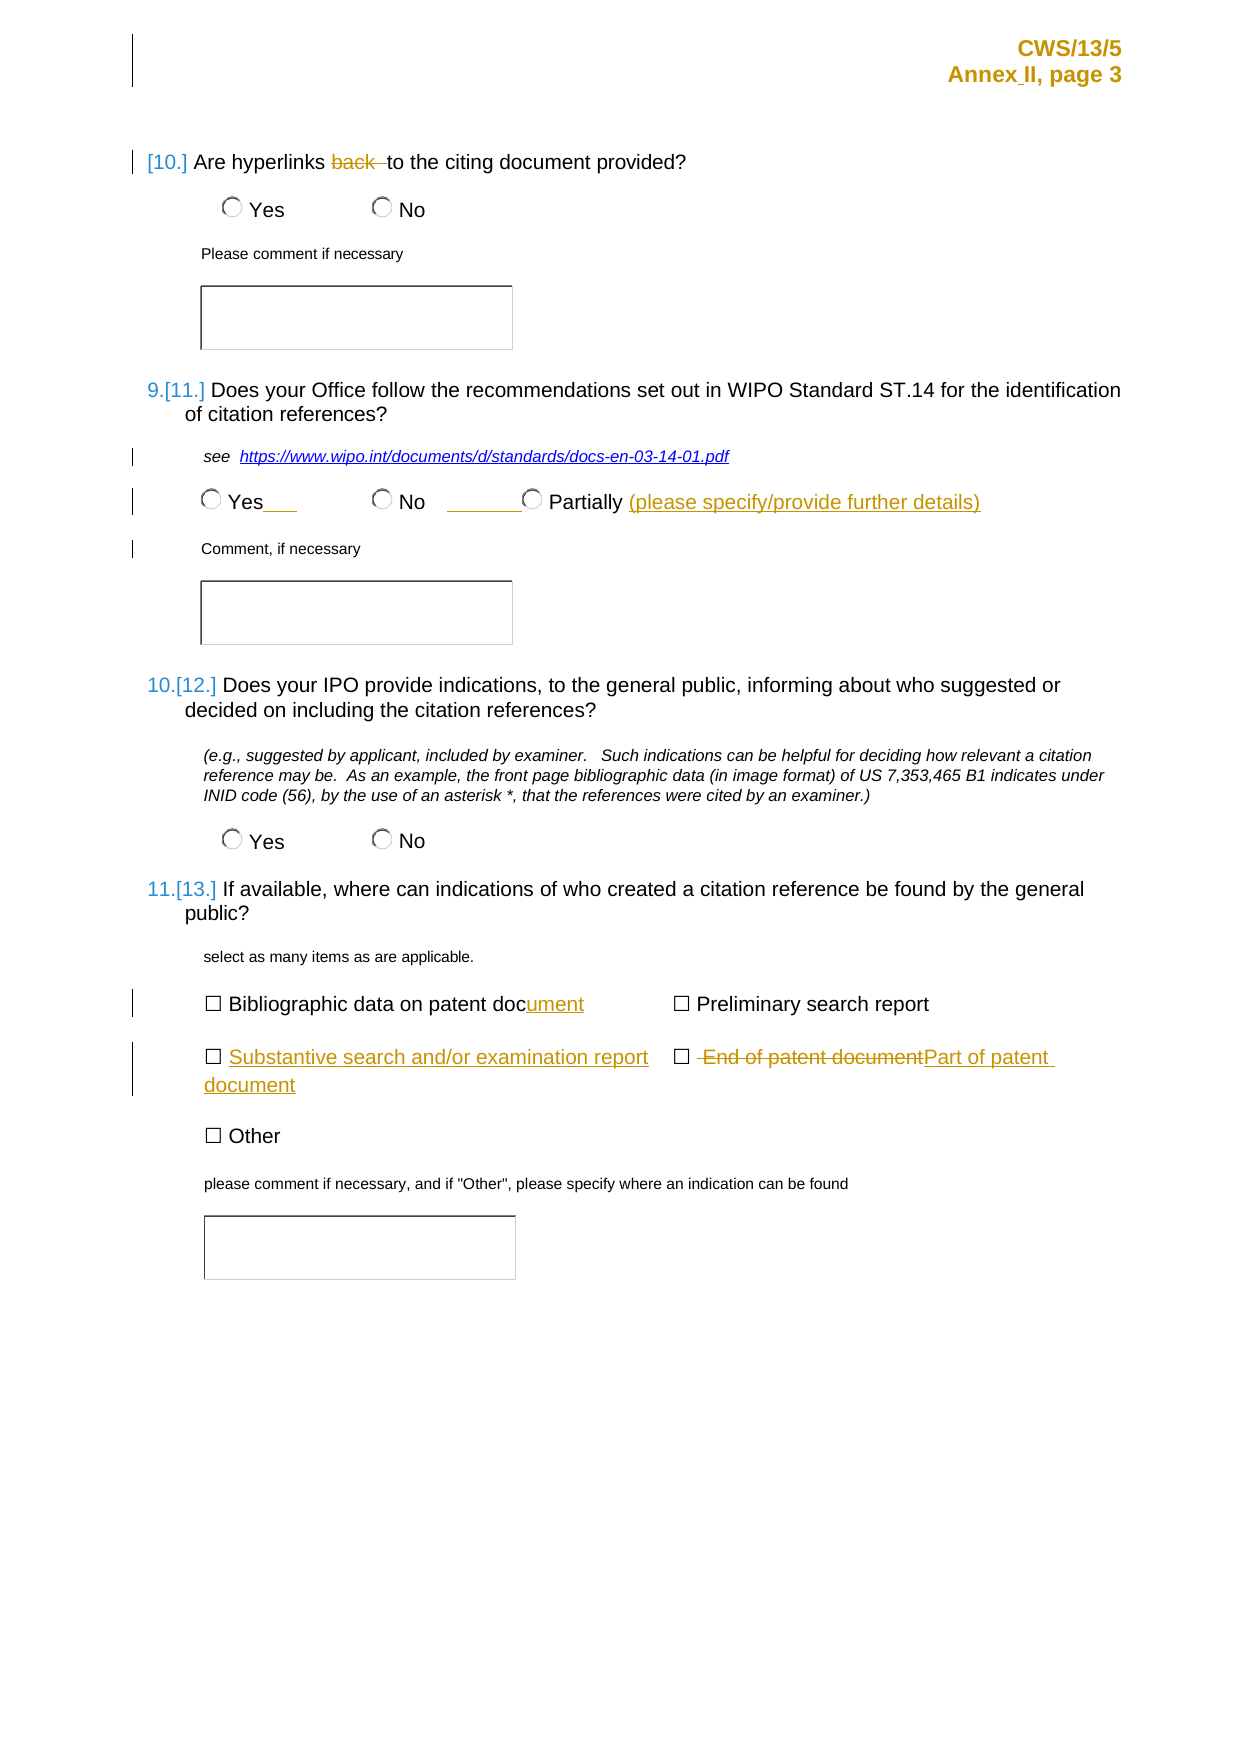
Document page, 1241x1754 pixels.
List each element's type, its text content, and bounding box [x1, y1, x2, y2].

list Yes No Partially [201, 488, 1122, 515]
list Other [204, 1121, 1122, 1150]
text Comment, if necessary [201, 539, 1122, 558]
picture [372, 828, 393, 850]
text see https://www.wipo.int/documents/d/standards/docs-en-03-14-01.pdf [147, 448, 1122, 466]
text select as many items as are applicable. [203, 948, 1122, 966]
text please comment if necessary, and if "Other", please specify where an indication can be found [147, 1175, 1122, 1193]
picture [200, 488, 222, 510]
text Please comment if necessary [201, 245, 1122, 263]
list (e.g., suggested by applicant, included by examiner. Such indications can be helpful for deciding how relevant a citation reference may be. As an example, the front page bibliographic data (in image format) of US 7,353,465 B1 indicates under INID code (56), by the use of an asterisk *, that the references were cited by an examiner.) [203, 746, 1111, 805]
picture [222, 828, 243, 850]
list If available, where can indications of who created a citation reference be found by the general public? [147, 877, 1122, 925]
list Does your Office follow the recommendations set out in WIPO Standard ST.14 for the identification of citation references? [147, 377, 1122, 425]
list Are hyperlinks to the citing document provided? [147, 150, 1122, 174]
picture [372, 488, 393, 510]
text Yes No [222, 829, 1122, 854]
list Yes No [184, 197, 1122, 222]
picture [372, 196, 393, 218]
list Bibliographic data on patent doc Preliminary search report [204, 989, 1122, 1017]
picture [522, 488, 543, 510]
picture [222, 196, 243, 218]
list Does your IPO provide indications, to the general public, informing about who suggested or decided on including the citation references? [147, 672, 1111, 721]
